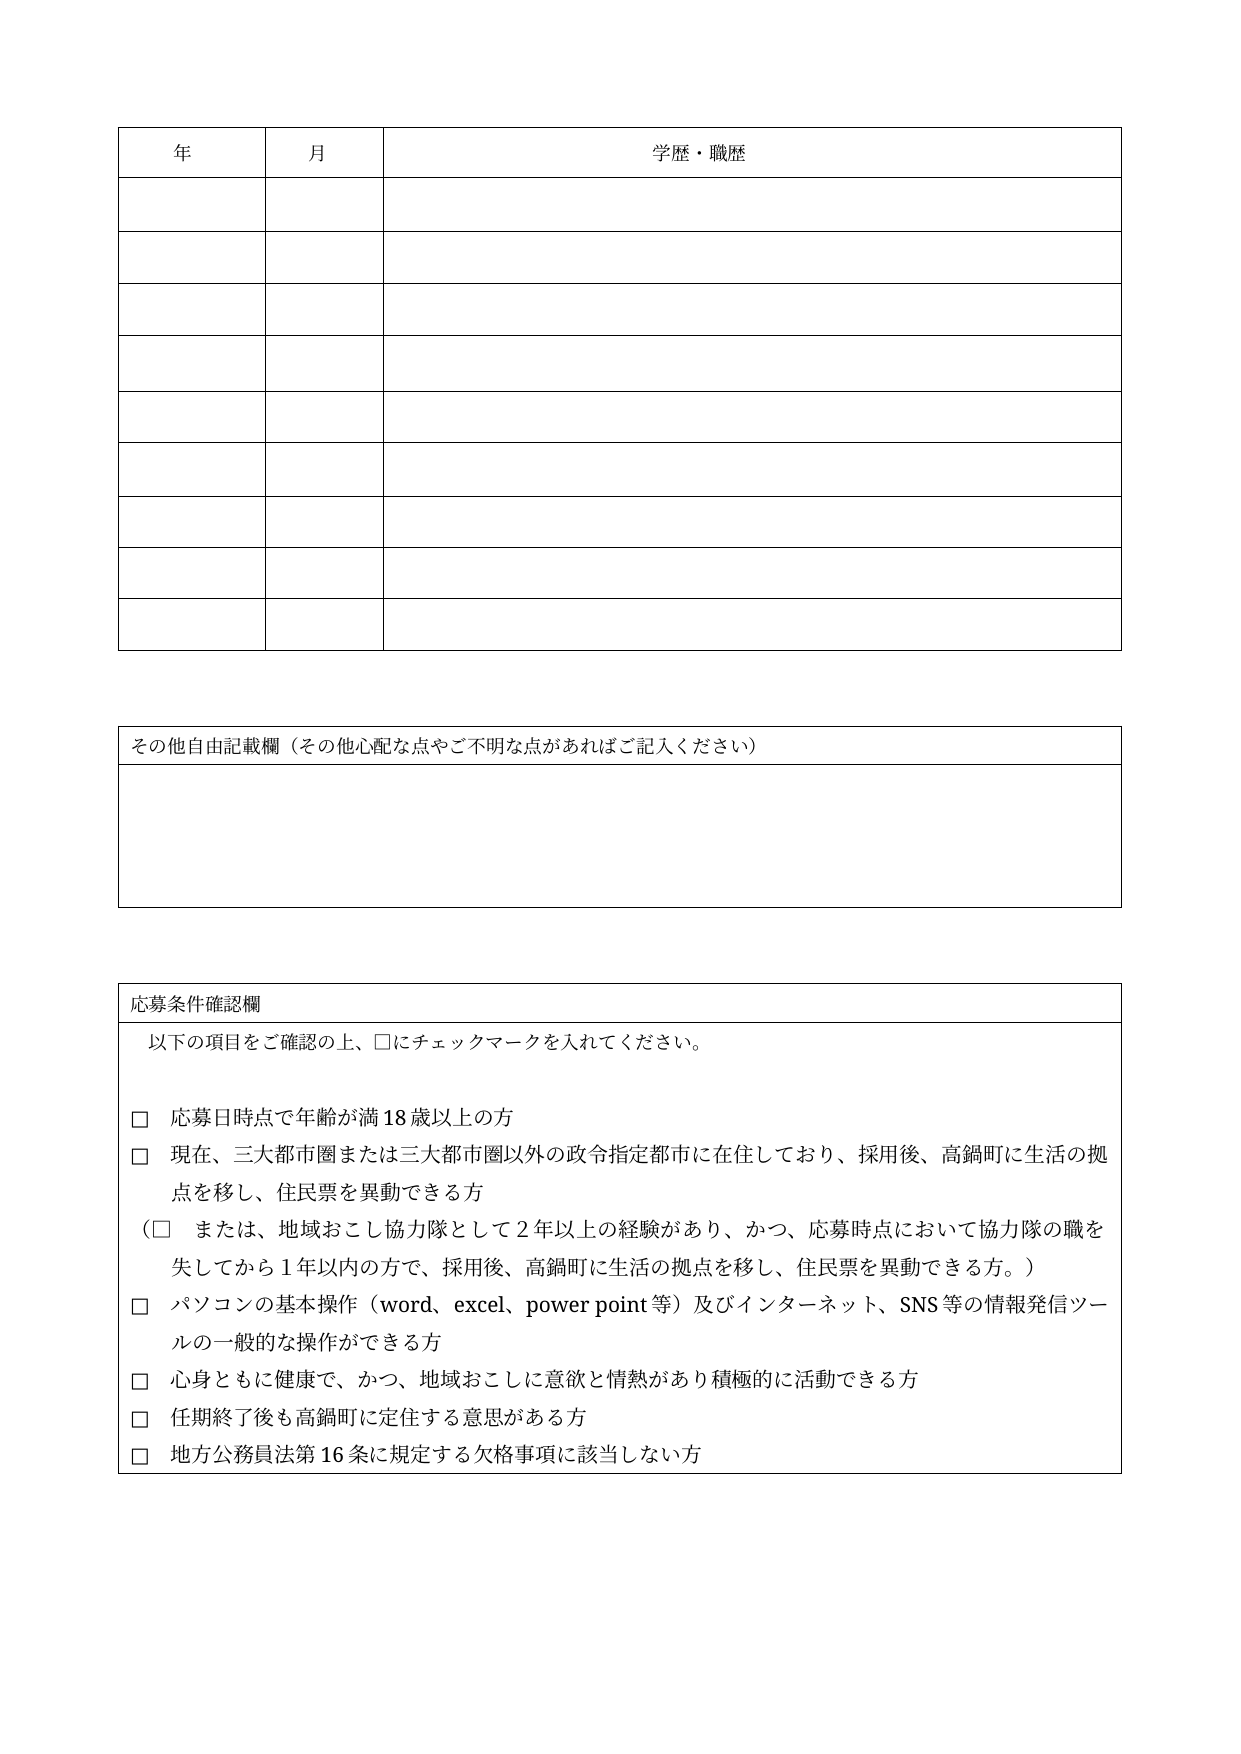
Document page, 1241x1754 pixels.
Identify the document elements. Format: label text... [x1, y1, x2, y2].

table_cell [384, 178, 1121, 231]
table_cell [384, 548, 1121, 598]
table_cell [119, 232, 265, 283]
table_cell [266, 392, 383, 442]
table_cell [266, 284, 383, 335]
table_cell [119, 284, 265, 335]
table_cell [119, 178, 265, 231]
table_cell [266, 443, 383, 496]
table_cell [119, 392, 265, 442]
table_cell [119, 599, 265, 649]
table_cell [384, 284, 1121, 335]
table_cell [384, 232, 1121, 283]
table_cell [119, 336, 265, 391]
table_cell [266, 178, 383, 231]
table_cell [384, 599, 1121, 649]
table_cell [384, 392, 1121, 442]
table_cell [119, 497, 265, 547]
table_cell [266, 548, 383, 598]
table_header 学歴・職歴 [384, 128, 1121, 177]
table_header その他自由記載欄（その他心配な点やご不明な点があればご記入ください） [119, 727, 1121, 764]
table_cell [384, 497, 1121, 547]
table_cell [266, 497, 383, 547]
table_cell [119, 443, 265, 496]
table_header 応募条件確認欄 [119, 984, 1121, 1022]
table_cell 以下の項目をご確認の上、□にチェックマークを入れてください。 □ 応募日時点で年齢が満18歳以上の方 □ 現在、三大都市圏または三大都市圏以外の政令指定都市に在住しており、採用後、高鍋町に生活の拠点を移し、住民票を異動できる方 （□ または、地域おこし協力隊として２年以上の経験があり、かつ、応募時点において協力隊の職を失してから１年以内の方で、採用後、高鍋町に生活の拠点を移し、住民票を異動できる方。） □ パソコンの基本操作（word、excel、power point等）及びインターネット、SNS等の情報発信ツールの一般的な操作ができる方 □ 心身ともに健康で、かつ、地域おこしに意欲と情熱があり積極的に活動できる方 □ 任期終了後も高鍋町に定住する意思がある方 □ 地方公務員法第16条に規定する欠格事項に該当しない方 [119, 1023, 1121, 1473]
table_header 年 [119, 128, 265, 177]
table_cell [266, 232, 383, 283]
table_cell [384, 443, 1121, 496]
table_header 月 [266, 128, 383, 177]
table_cell [266, 599, 383, 649]
table_cell [266, 336, 383, 391]
table_cell [119, 548, 265, 598]
table_cell [119, 765, 1121, 907]
table_cell [384, 336, 1121, 391]
